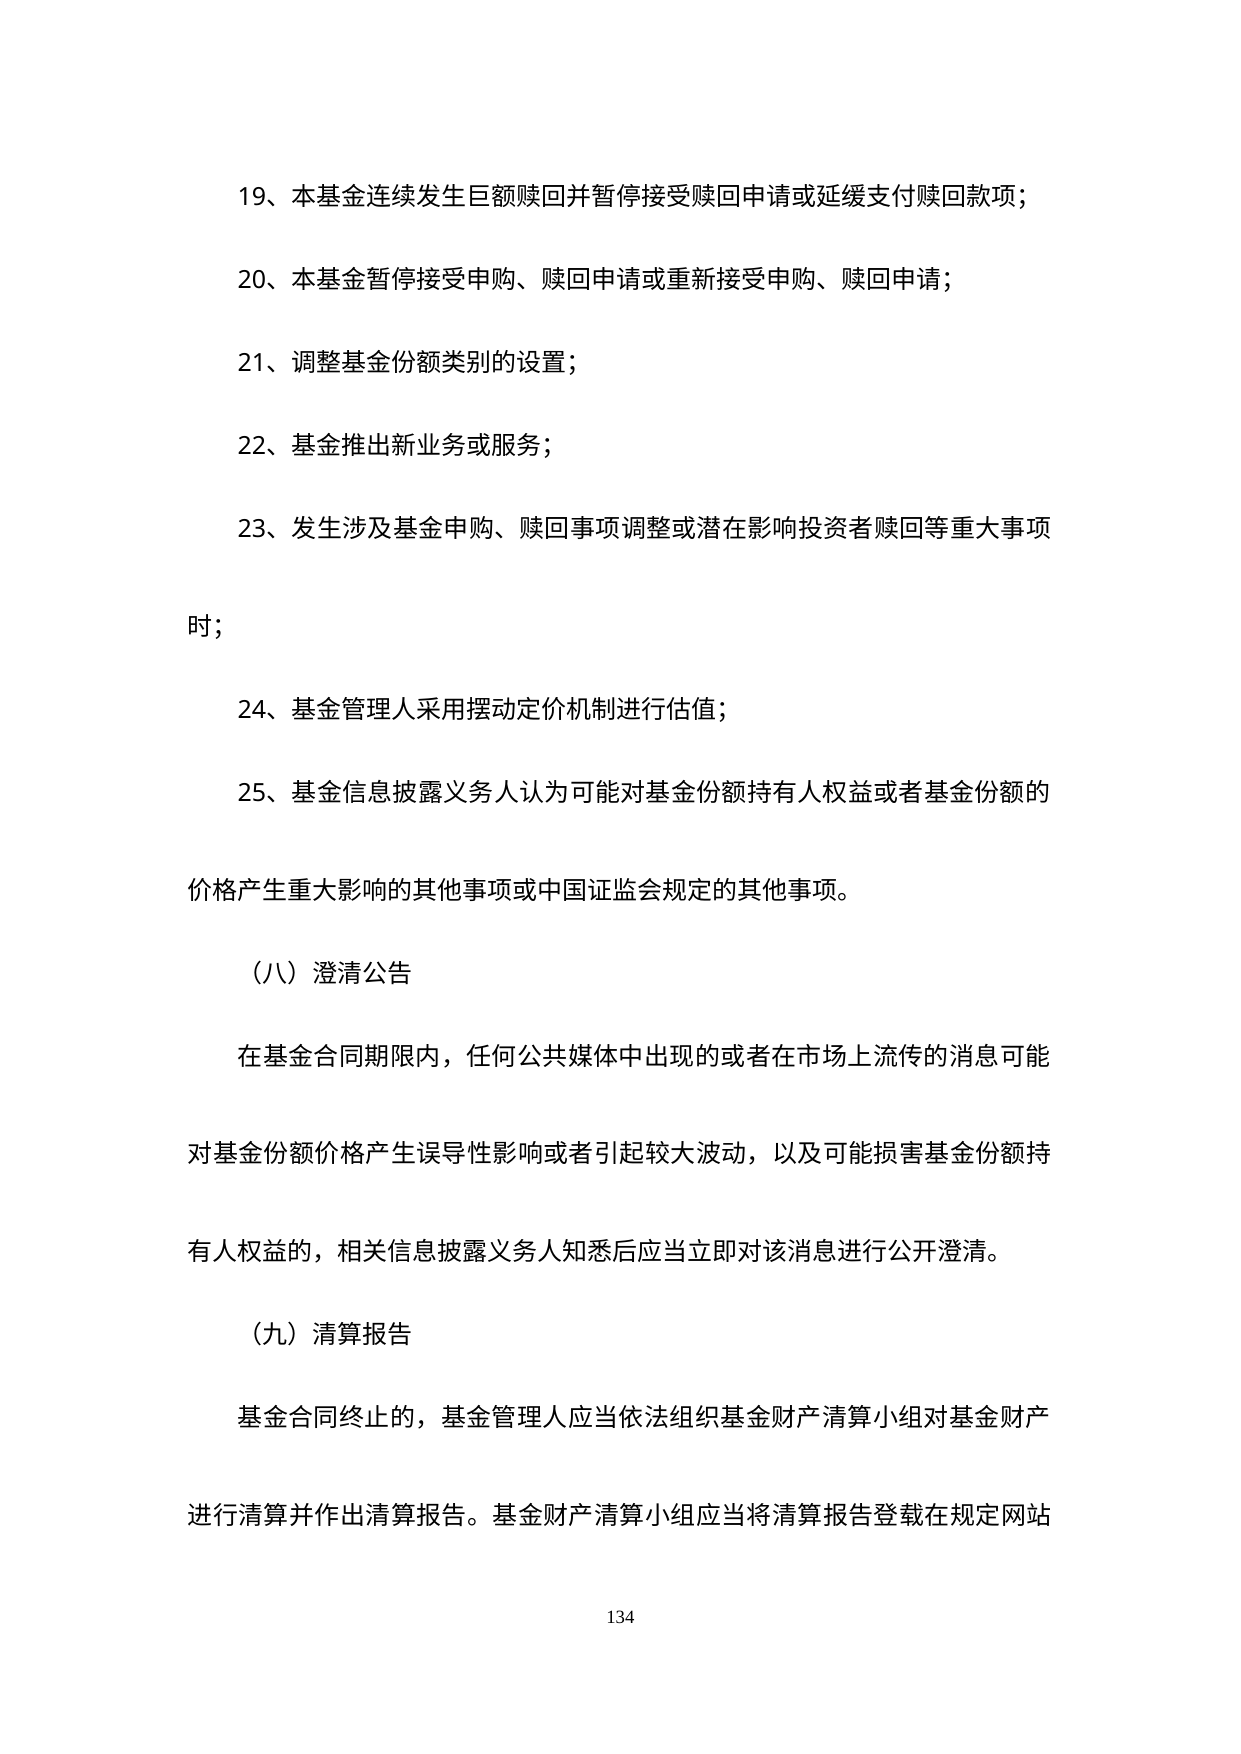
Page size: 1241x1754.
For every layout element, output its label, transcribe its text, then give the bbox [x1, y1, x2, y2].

text 23、发生涉及基金申购、赎回事项调整或潜在影响投资者赎回等重大事项时； [187, 494, 1053, 657]
text 24、基金管理人采用摆动定价机制进行估值； [187, 675, 1053, 740]
text （九）清算报告 [187, 1300, 1053, 1365]
text 19、本基金连续发生巨额赎回并暂停接受赎回申请或延缓支付赎回款项； [187, 162, 1053, 227]
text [187, 1383, 1053, 1546]
text 在基金合同期限内，任何公共媒体中出现的或者在市场上流传的消息可能对基金份额价格产生误导性影响或者引起较大波动，以及可能损害基金份额持有人权益的，相关信息披露义务人知悉后应当立即对该消息进行公开澄清。 [187, 1022, 1053, 1282]
text 25、基金信息披露义务人认为可能对基金份额持有人权益或者基金份额的价格产生重大影响的其他事项或中国证监会规定的其他事项。 [187, 758, 1053, 921]
text 22、基金推出新业务或服务； [187, 411, 1053, 476]
text （八）澄清公告 [187, 939, 1053, 1004]
text 21、调整基金份额类别的设置； [187, 328, 1053, 393]
text 20、本基金暂停接受申购、赎回申请或重新接受申购、赎回申请； [187, 245, 1053, 310]
